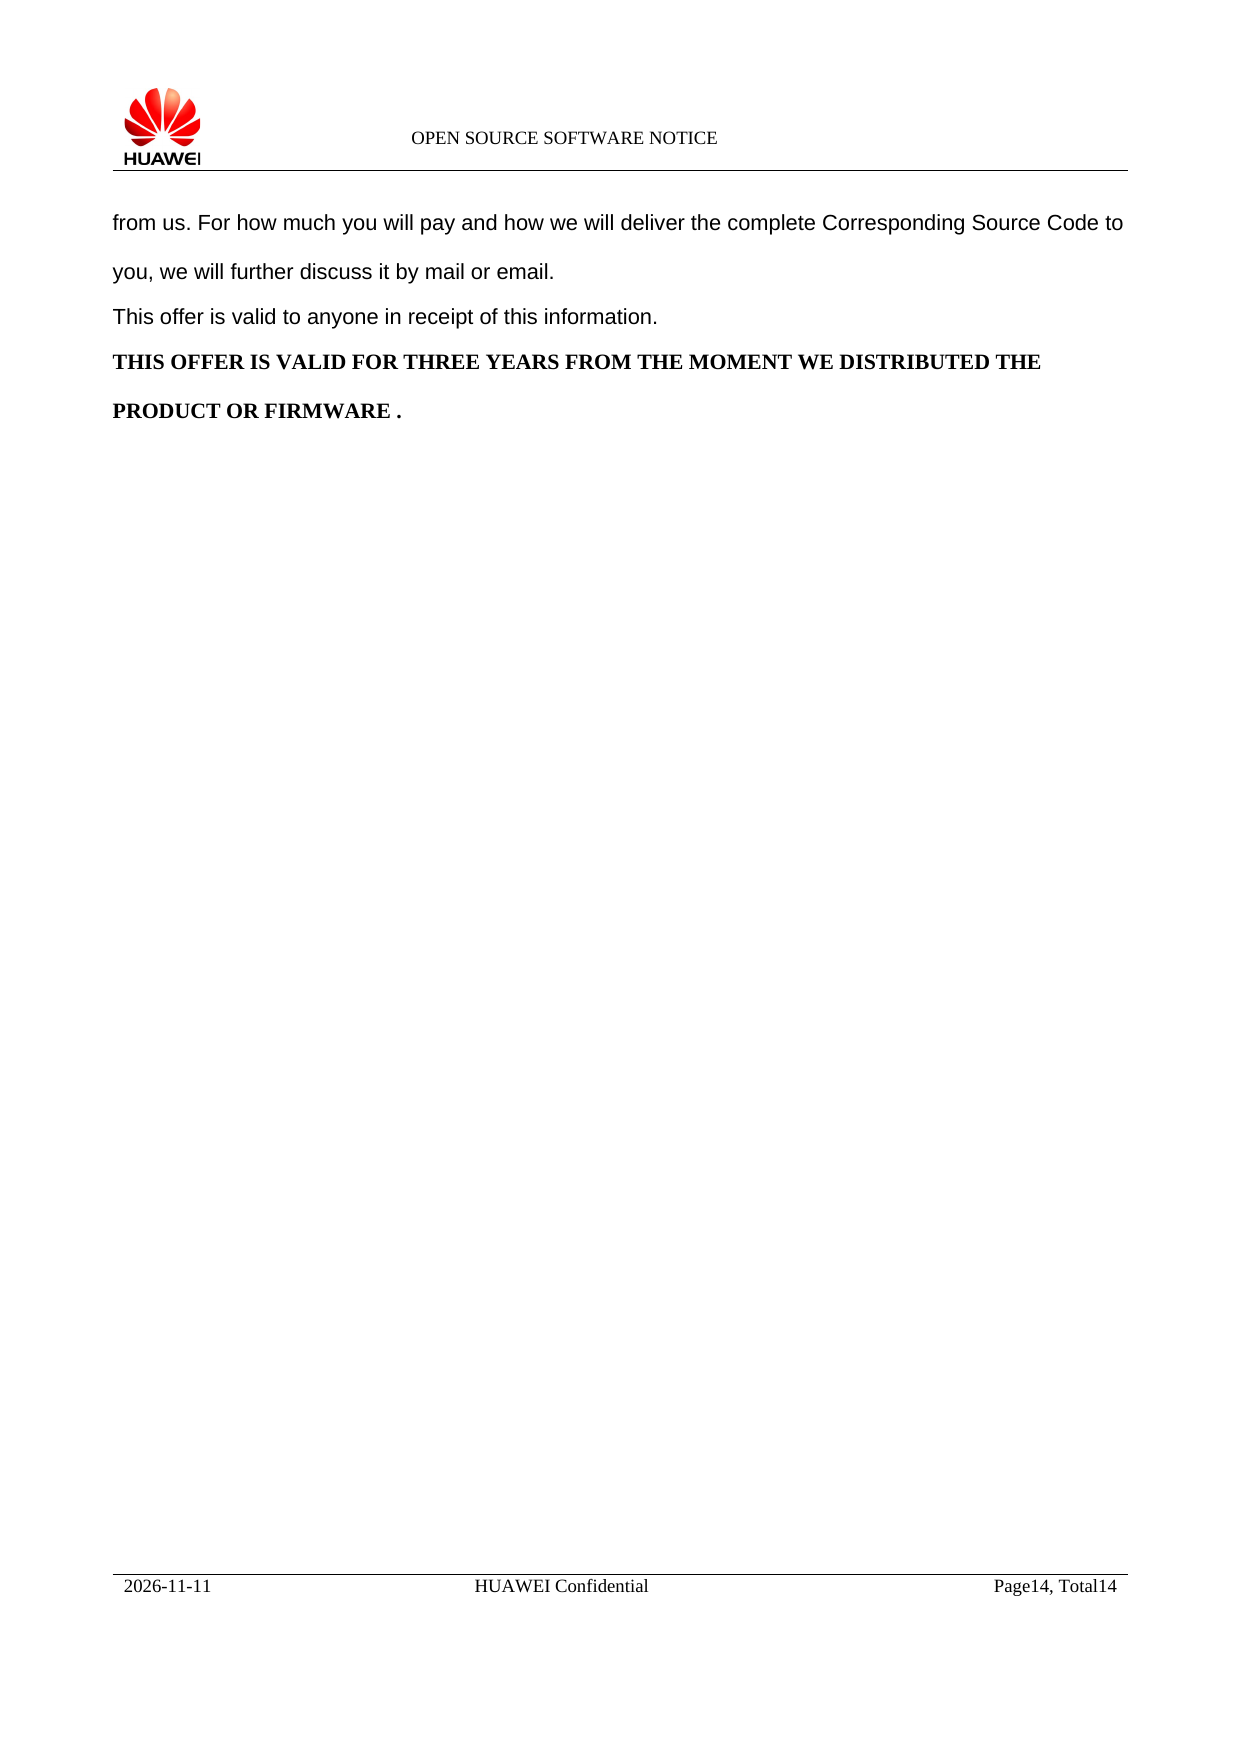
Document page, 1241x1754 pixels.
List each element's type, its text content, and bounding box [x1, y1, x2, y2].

text This offer is valid to anyone in receipt of this information. [112, 300, 1128, 333]
text This offer is valid for three years from the moment we distributed the product or firmware . [112, 345, 1128, 427]
picture [124, 88, 201, 165]
